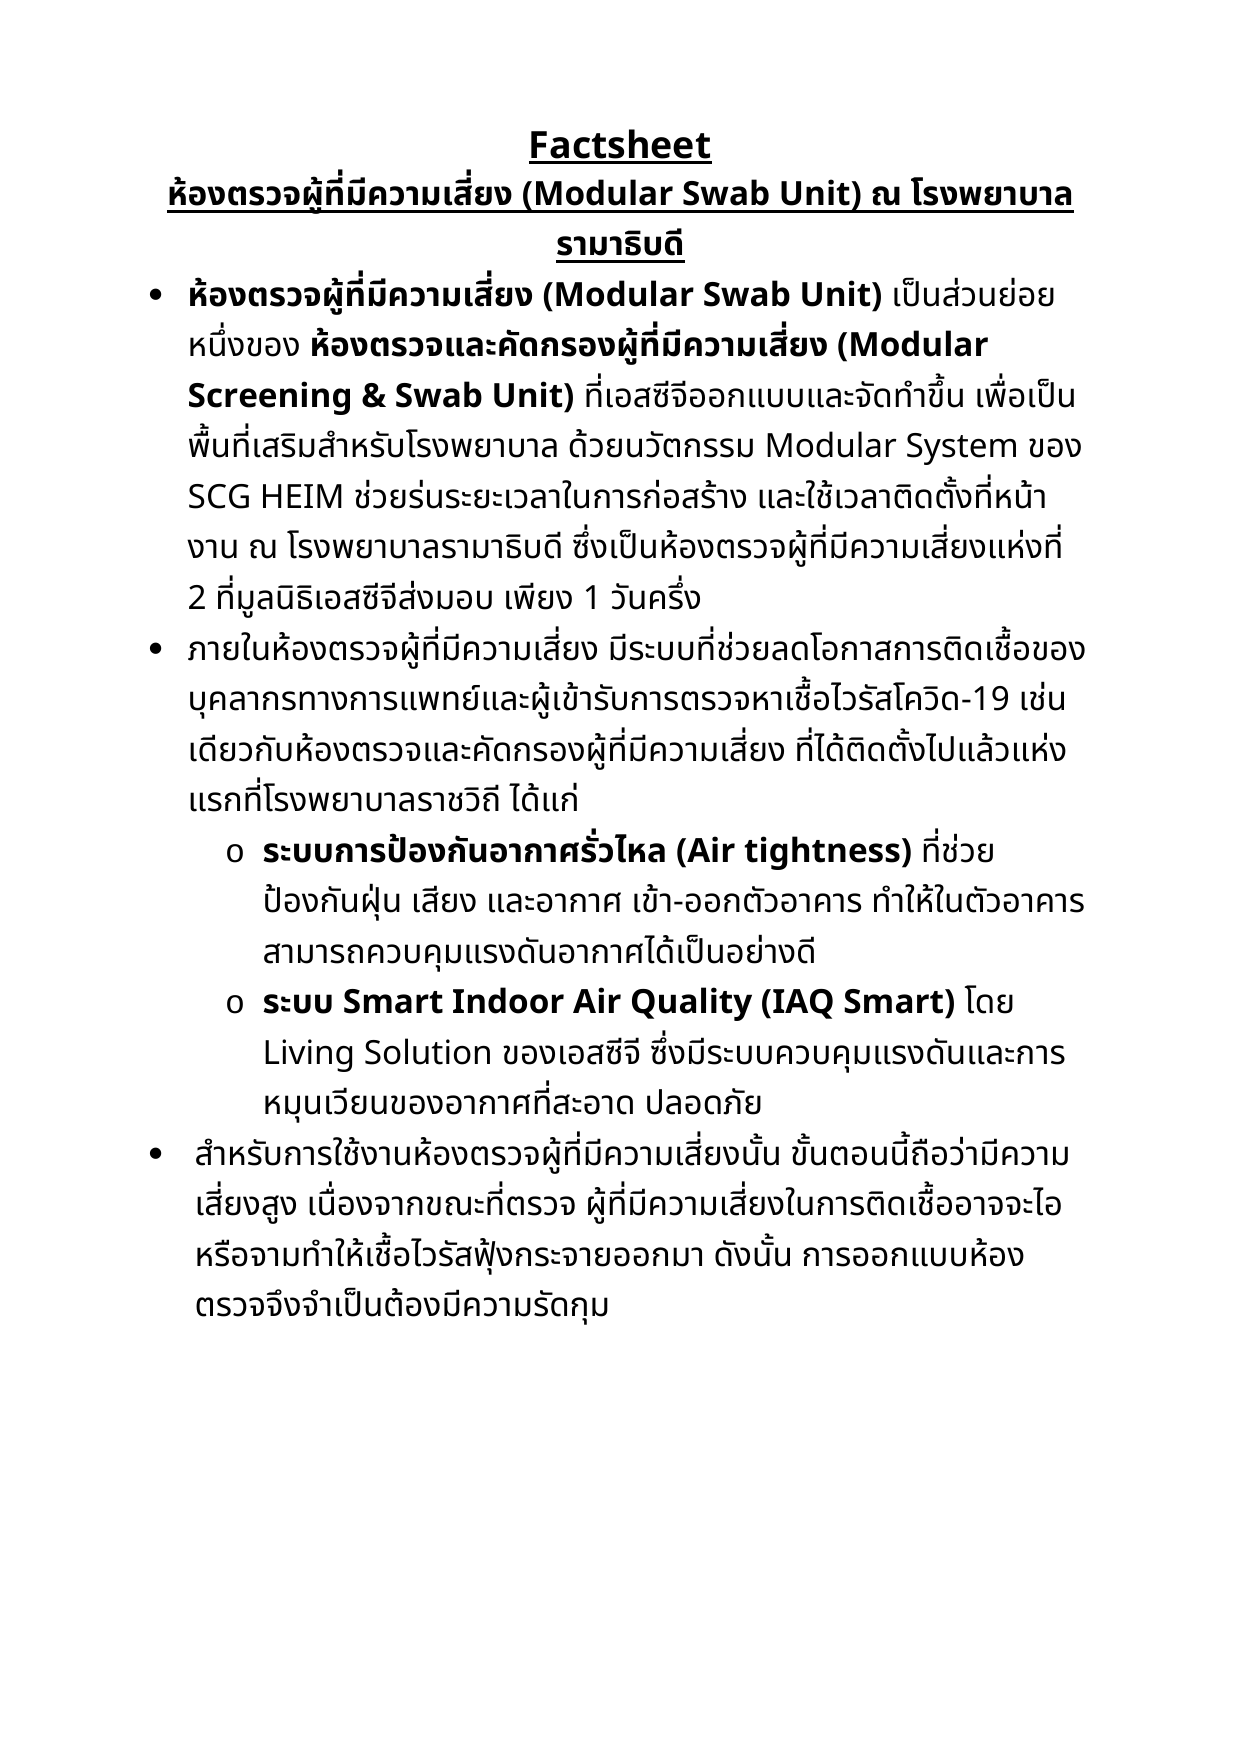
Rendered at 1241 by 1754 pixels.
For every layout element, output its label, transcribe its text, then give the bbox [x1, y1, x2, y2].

list ระบบ Smart Indoor Air Quality (IAQ Smart) โดย Living Solution ของเอสซีจี ซึ่งมีระบบควบคุมแรงดันและการหมุนเวียนของอากาศที่สะอาด ปลอดภัย [225, 978, 1090, 1130]
list สำหรับการใช้งานห้องตรวจผู้ที่มีความเสี่ยงนั้น ขั้นตอนนี้ถือว่ามีความเสี่ยงสูง เนื่องจากขณะที่ตรวจ ผู้ที่มีความเสี่ยงในการติดเชื้ออาจจะไอหรือจามทำให้เชื้อไวรัสฟุ้งกระจายออกมา ดังนั้น การออกแบบห้องตรวจจึงจำเป็นต้องมีความรัดกุม [150, 1130, 1090, 1331]
text Factsheet [150, 118, 1090, 169]
list ภายในห้องตรวจผู้ที่มีความเสี่ยง มีระบบที่ช่วยลดโอกาสการติดเชื้อของบุคลากรทางการแพทย์และผู้เข้ารับการตรวจหาเชื้อไวรัสโควิด-19 เช่นเดียวกับห้องตรวจและคัดกรองผู้ที่มีความเสี่ยง ที่ได้ติดตั้งไปแล้วแห่งแรกที่โรงพยาบาลราชวิถี ได้แก่ [150, 624, 1090, 826]
list ระบบการป้องกันอากาศรั่วไหล (Air tightness) ที่ช่วยป้องกันฝุ่น เสียง และอากาศ เข้า-ออกตัวอาคาร ทำให้ในตัวอาคารสามารถควบคุมแรงดันอากาศได้เป็นอย่างดี [225, 826, 1090, 978]
list ห้องตรวจผู้ที่มีความเสี่ยง (Modular Swab Unit) เป็นส่วนย่อยหนึ่งของ ห้องตรวจและคัดกรองผู้ที่มีความเสี่ยง (Modular Screening & Swab Unit) ที่เอสซีจีออกแบบและจัดทำขึ้น เพื่อเป็นพื้นที่เสริมสำหรับโรงพยาบาล ด้วยนวัตกรรม Modular System ของ SCG HEIM ช่วยร่นระยะเวลาในการก่อสร้าง และใช้เวลาติดตั้งที่หน้างาน ณ โรงพยาบาลรามาธิบดี ซึ่งเป็นห้องตรวจผู้ที่มีความเสี่ยงแห่งที่ 2 ที่มูลนิธิเอสซีจีส่งมอบ เพียง 1 วันครึ่ง [150, 270, 1090, 624]
text ห้องตรวจผู้ที่มีความเสี่ยง (Modular Swab Unit) ณ โรงพยาบาลรามาธิบดี [150, 169, 1090, 270]
